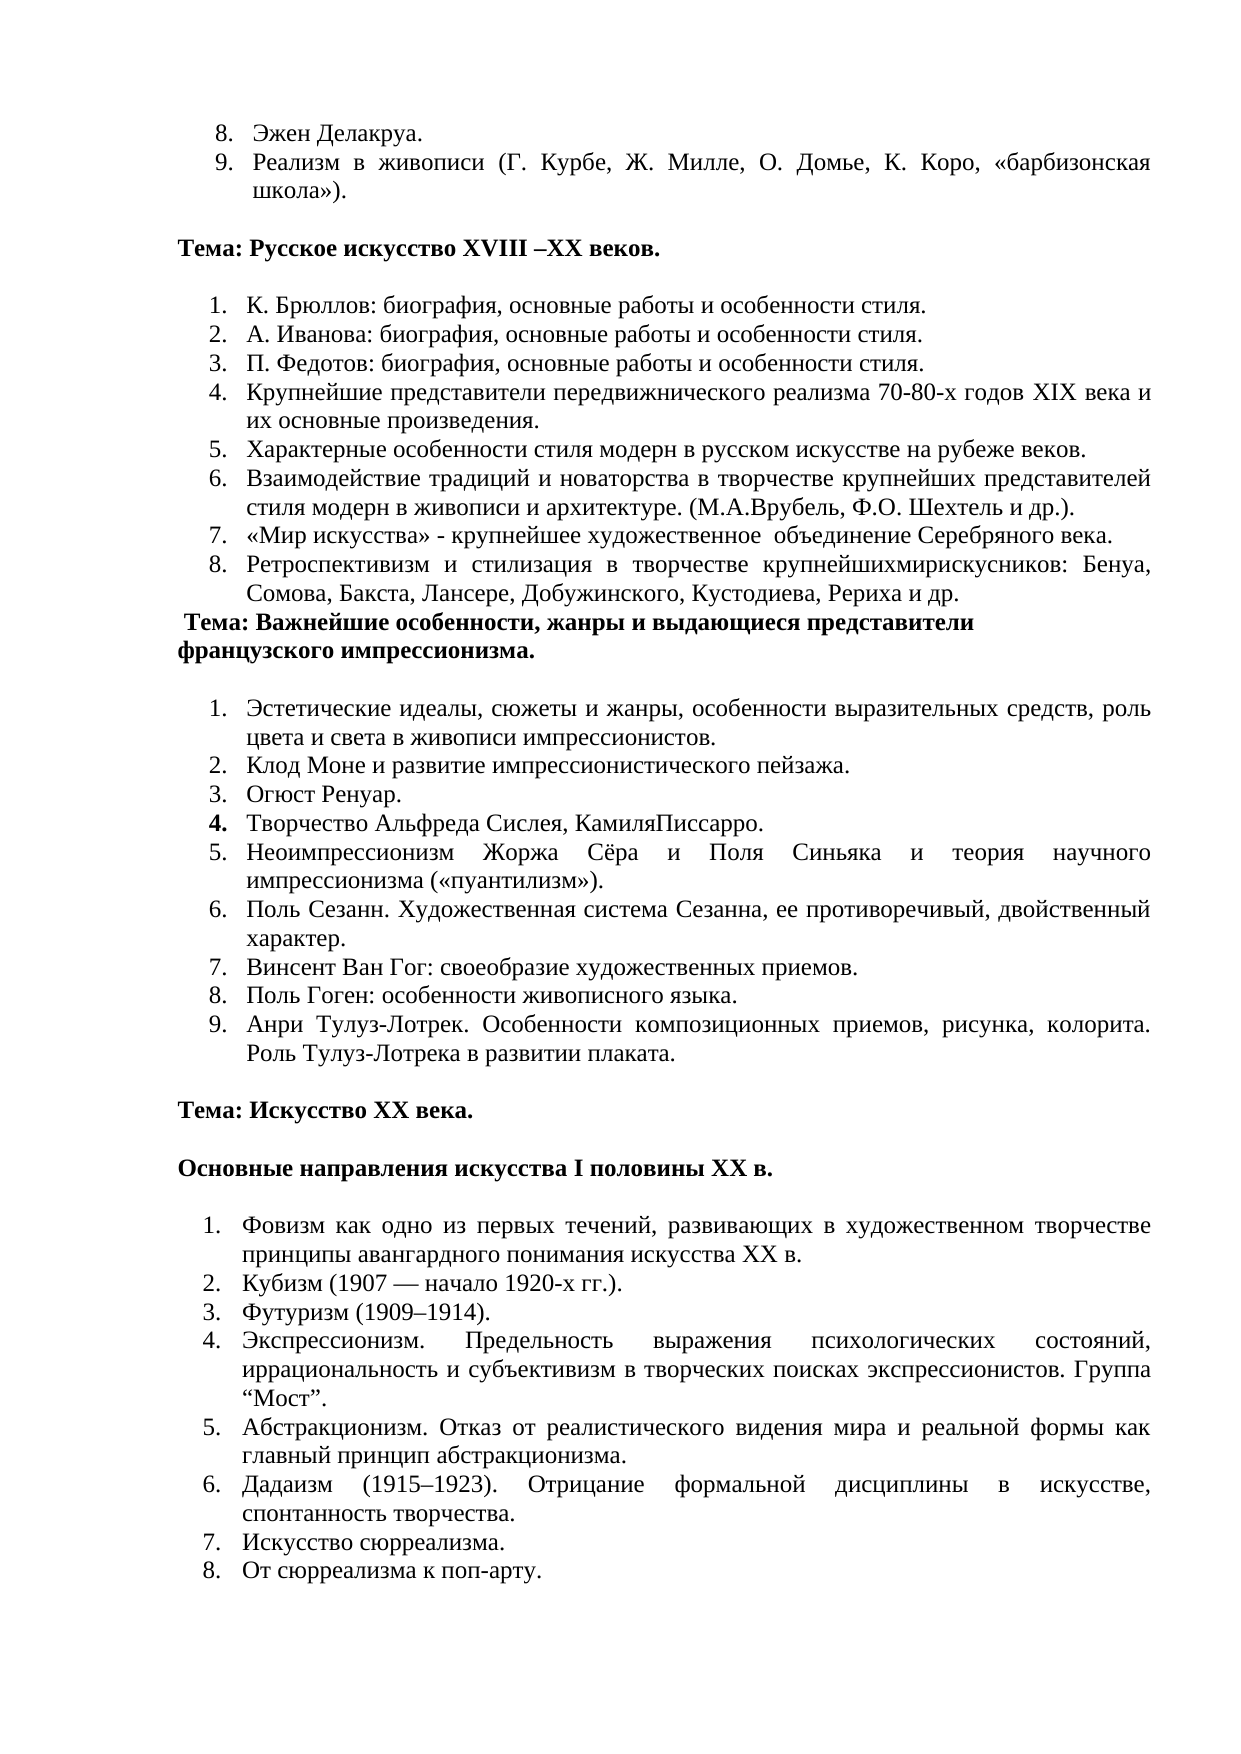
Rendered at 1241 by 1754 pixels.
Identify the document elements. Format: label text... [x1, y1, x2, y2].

list К. Брюллов: биография, основные работы и особенности стиля. [208, 291, 1152, 319]
text Основные направления искусства I половины ХХ в. [177, 1153, 1152, 1182]
list Абстракционизм. Отказ от реалистического видения мира и реальной формы как главный принцип абстракционизма. [202, 1412, 1152, 1469]
text французского импрессионизма. [177, 636, 1152, 664]
list Кубизм (1907 — начало 1920-х гг.). [202, 1268, 1152, 1297]
list Огюст Ренуар. [208, 779, 1152, 808]
list А. Иванова: биография, основные работы и особенности стиля. [208, 319, 1152, 348]
list Клод Моне и развитие импрессионистического пейзажа. [208, 751, 1152, 779]
list От сюрреализма к поп-арту. [202, 1556, 1152, 1584]
list Эжен Делакруа. [215, 118, 1152, 147]
list Творчество Альфреда Сислея, КамиляПиссарро. [208, 808, 1152, 837]
list «Мир искусства» - крупнейшее художественное объединение Серебряного века. [208, 521, 1152, 549]
list Крупнейшие представители передвижнического реализма 70-80-х годов XIX века и их основные произведения. [208, 377, 1152, 434]
list Взаимодействие традиций и новаторства в творчестве крупнейших представителей стиля модерн в живописи и архитектуре. (М.А.Врубель, Ф.О. Шехтель и др.). [208, 463, 1152, 521]
list Ретроспективизм и стилизация в творчестве крупнейшихмирискусников: Бенуа, Сомова, Бакста, Лансере, Добужинского, Кустодиева, Рериха и др. [208, 549, 1152, 607]
list Характерные особенности стиля модерн в русском искусстве на рубеже веков. [208, 434, 1152, 463]
list Реализм в живописи (Г. Курбе, Ж. Милле, О. Домье, К. Коро, «барбизонская школа»). [215, 147, 1152, 204]
list Поль Сезанн. Художественная система Сезанна, ее противоречивый, двойственный характер. [208, 894, 1152, 952]
list Футуризм (1909–1914). [202, 1297, 1152, 1326]
list П. Федотов: биография, основные работы и особенности стиля. [208, 348, 1152, 377]
list Фовизм как одно из первых течений, развивающих в художественном творчестве принципы авангардного понимания искусства ХХ в. [202, 1211, 1152, 1268]
text Тема: Искусство ХХ века. [177, 1096, 1152, 1124]
list Искусство сюрреализма. [202, 1527, 1152, 1556]
list Дадаизм (1915–1923). Отрицание формальной дисциплины в искусстве, спонтанность творчества. [202, 1469, 1152, 1527]
list Неоимпрессионизм Жоржа Сёра и Поля Синьяка и теория научного импрессионизма («пуантилизм»). [208, 837, 1152, 894]
list Эстетические идеалы, сюжеты и жанры, особенности выразительных средств, роль цвета и света в живописи импрессионистов. [208, 693, 1152, 751]
text Тема: Русское искусство XVIII –XX веков. [177, 233, 1152, 262]
list Винсент Ван Гог: своеобразие художественных приемов. [208, 952, 1152, 981]
list Поль Гоген: особенности живописного языка. [208, 981, 1152, 1009]
list Анри Тулуз-Лотрек. Особенности композиционных приемов, рисунка, колорита. Роль Тулуз-Лотрека в развитии плаката. [208, 1009, 1152, 1067]
text Тема: Важнейшие особенности, жанры и выдающиеся представители [177, 607, 1152, 636]
list Экспрессионизм. Предельность выражения психологических состояний, иррациональность и субъективизм в творческих поисках экспрессионистов. Группа “Мост”. [202, 1326, 1152, 1412]
